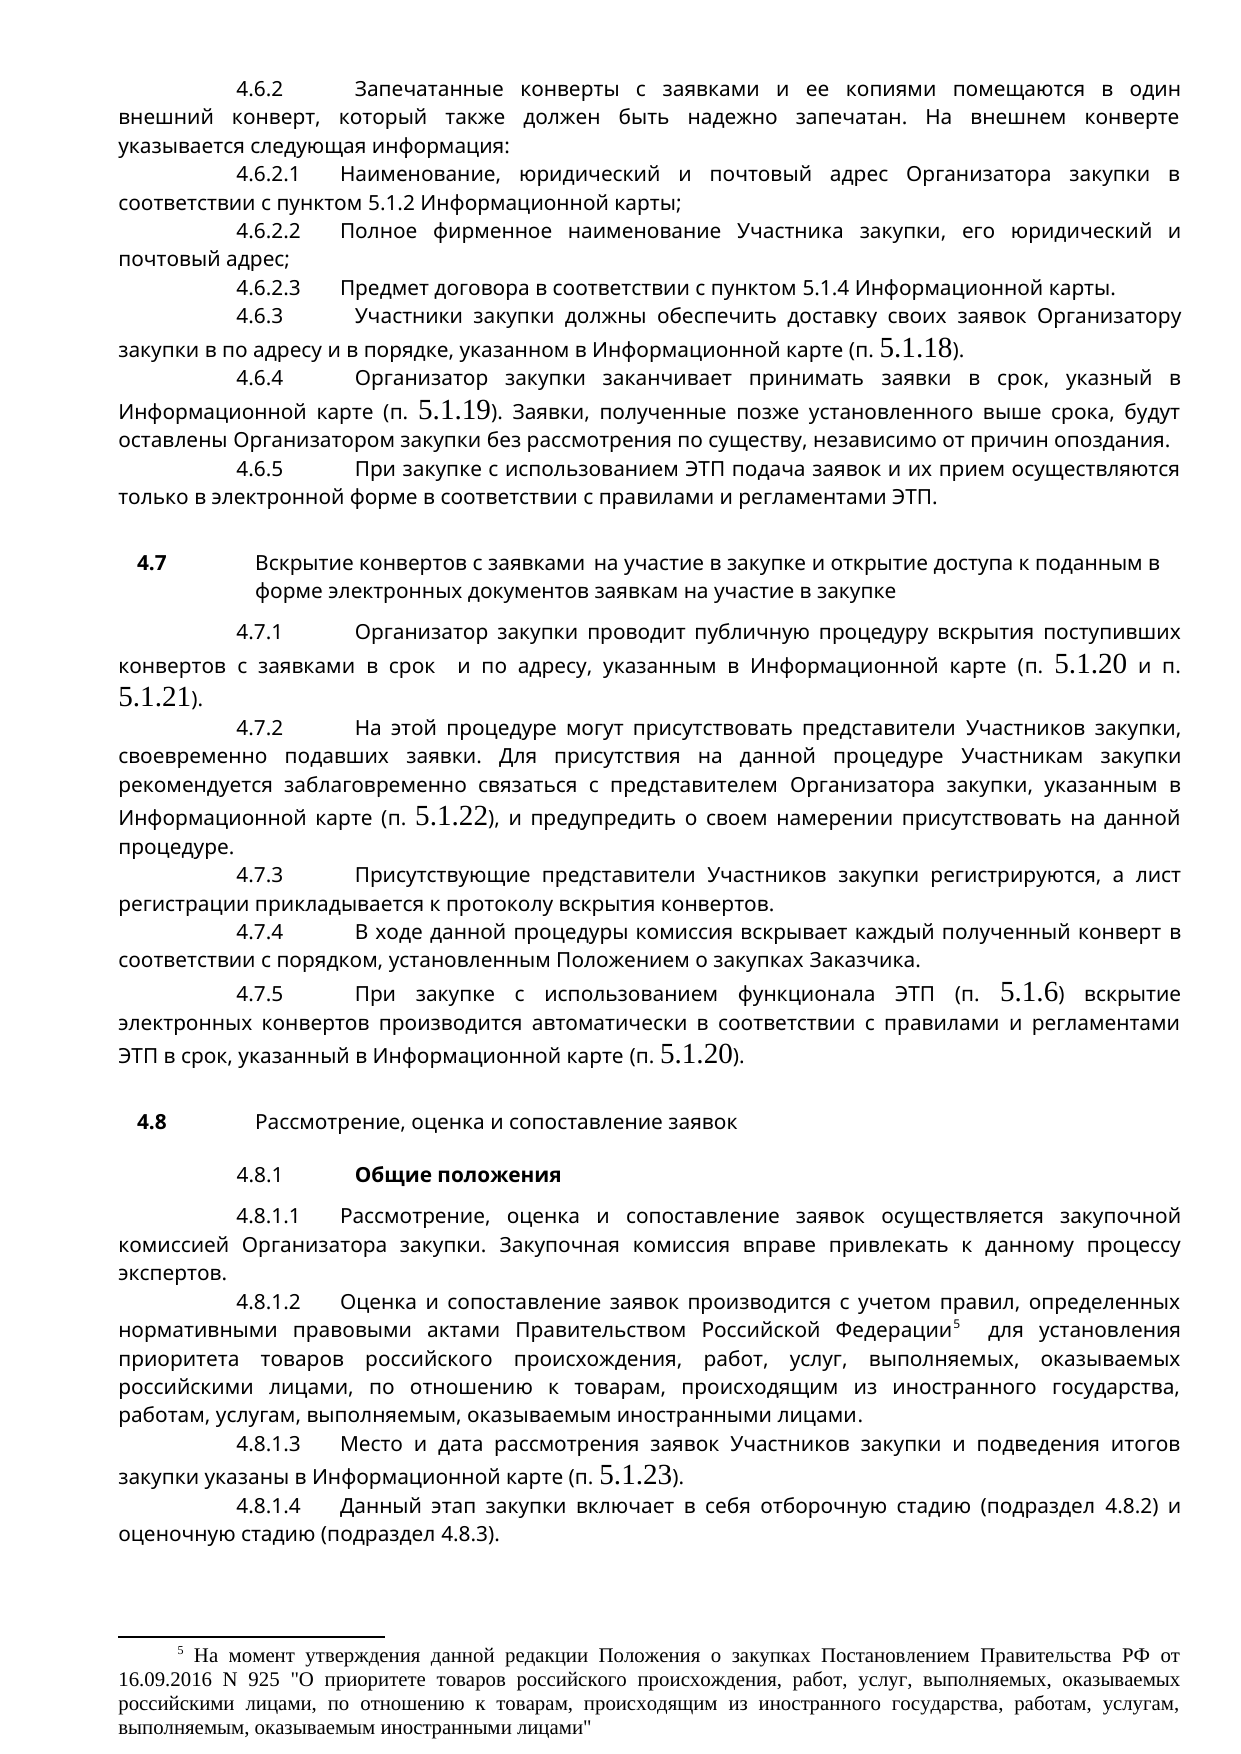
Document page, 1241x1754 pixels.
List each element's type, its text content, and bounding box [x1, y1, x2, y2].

list В ходе данной процедуры комиссия вскрывает каждый полученный конверт в соответствии с порядком, установленным Положением о закупках Заказчика. [118, 917, 1181, 974]
list Запечатанные конверты с заявками и ее копиями помещаются в один внешний конверт, который также должен быть надежно запечатан. На внешнем конверте указывается следующая информация: [118, 74, 1181, 159]
list Рассмотрение, оценка и сопоставление заявок осуществляется закупочной комиссией Организатора закупки. Закупочная комиссия вправе привлекать к данному процессу экспертов. [118, 1201, 1181, 1287]
list Данный этап закупки включает в себя отборочную стадию (подраздел 4.8.2) и оценочную стадию (подраздел 4.8.3). [118, 1491, 1181, 1548]
list При закупке с использованием функционала ЭТП (п. 5.1.6) вскрытие электронных конвертов производится автоматически в соответствии с правилами и регламентами ЭТП в срок, указанный в Информационной карте (п. 5.1.20). [118, 974, 1181, 1069]
subtitle Вскрытие конвертов с заявками на участие в закупке и открытие доступа к поданным в форме электронных документов заявкам на участие в закупке [137, 548, 1181, 605]
list Полное фирменное наименование Участника закупки, его юридический и почтовый адрес; [118, 216, 1181, 273]
list Оценка и сопоставление заявок производится с учетом правил, определенных нормативными правовыми актами Правительством Российской Федерации для установления приоритета товаров российского происхождения, работ, услуг, выполняемых, оказываемых российскими лицами, по отношению к товарам, происходящим из иностранного государства, работам, услугам, выполняемым, оказываемым иностранными лицами. [118, 1287, 1181, 1429]
list Участники закупки должны обеспечить доставку своих заявок Организатору закупки в по адресу и в порядке, указанном в Информационной карте (п. 5.1.18). [118, 301, 1181, 363]
list Присутствующие представители Участников закупки регистрируются, а лист регистрации прикладывается к протоколу вскрытия конвертов. [118, 860, 1181, 917]
subtitle Рассмотрение, оценка и сопоставление заявок [137, 1107, 1181, 1136]
list При закупке с использованием ЭТП подача заявок и их прием осуществляются только в электронной форме в соответствии с правилами и регламентами ЭТП. [118, 454, 1181, 511]
list Место и дата рассмотрения заявок Участников закупки и подведения итогов закупки указаны в Информационной карте (п. 5.1.23). [118, 1429, 1181, 1491]
list Организатор закупки заканчивает принимать заявки в срок, указный в Информационной карте (п. 5.1.19). Заявки, полученные позже установленного выше срока, будут оставлены Организатором закупки без рассмотрения по существу, независимо от причин опоздания. [118, 363, 1181, 454]
list Наименование, юридический и почтовый адрес Организатора закупки в соответствии с пунктом 5.1.2 Информационной карты; [118, 159, 1181, 216]
list Общие положения [236, 1161, 1181, 1189]
list Организатор закупки проводит публичную процедуру вскрытия поступивших конвертов с заявками в срок и по адресу, указанным в Информационной карте (п. 5.1.20 и п. 5.1.21). [118, 617, 1181, 713]
list Предмет договора в соответствии с пунктом 5.1.4 Информационной карты. [118, 273, 1181, 301]
list На этой процедуре могут присутствовать представители Участников закупки, своевременно подавших заявки. Для присутствия на данной процедуре Участникам закупки рекомендуется заблаговременно связаться с представителем Организатора закупки, указанным в Информационной карте (п. 5.1.22), и предупредить о своем намерении присутствовать на данной процедуре. [118, 713, 1181, 860]
